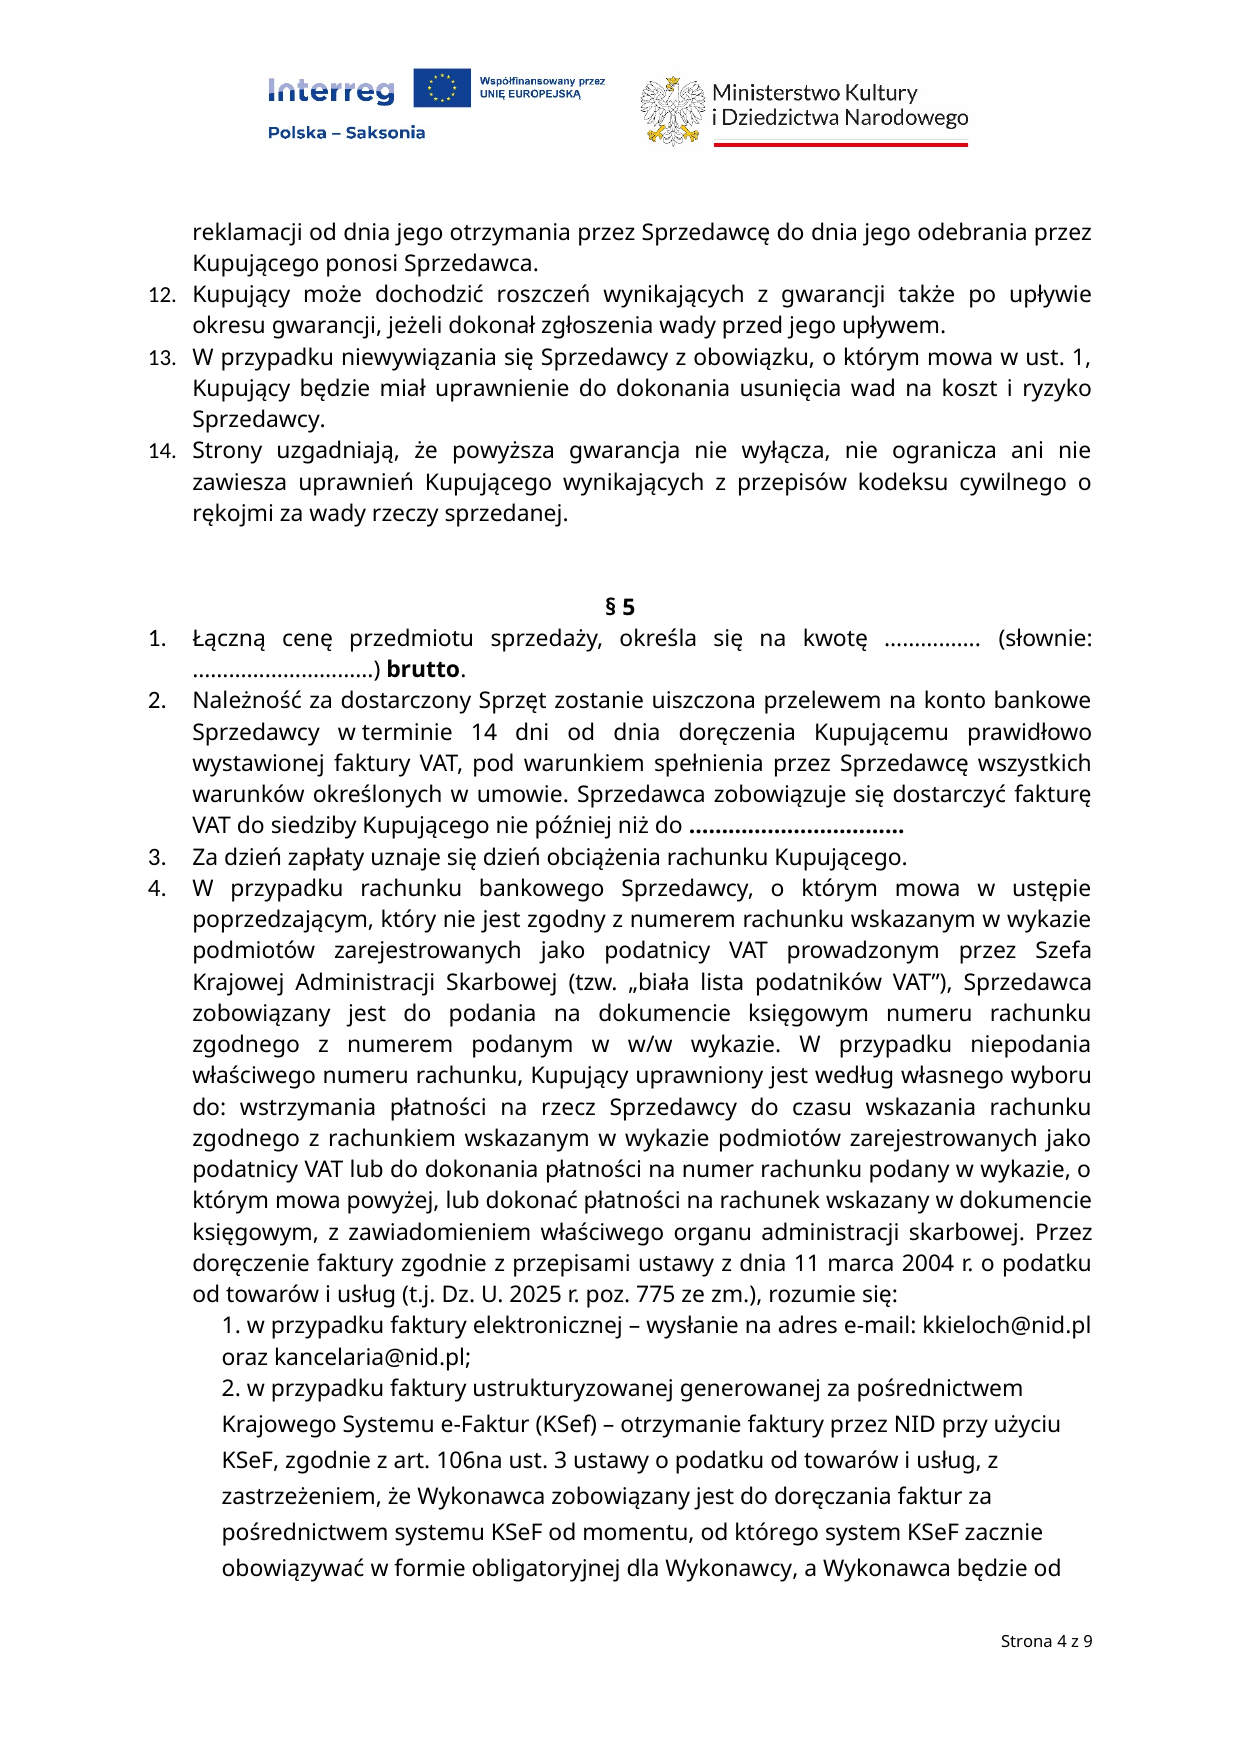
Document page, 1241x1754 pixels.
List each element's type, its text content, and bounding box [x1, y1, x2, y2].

list W przypadku rachunku bankowego Sprzedawcy, o którym mowa w ustępie poprzedzającym, który nie jest zgodny z numerem rachunku wskazanym w wykazie podmiotów zarejestrowanych jako podatnicy VAT prowadzonym przez Szefa Krajowej Administracji Skarbowej (tzw. „biała lista podatników VAT”), Sprzedawca zobowiązany jest do podania na dokumencie księgowym numeru rachunku zgodnego z numerem podanym w w/w wykazie. W przypadku niepodania właściwego numeru rachunku, Kupujący uprawniony jest według własnego wyboru do: wstrzymania płatności na rzecz Sprzedawcy do czasu wskazania rachunku zgodnego z rachunkiem wskazanym w wykazie podmiotów zarejestrowanych jako podatnicy VAT lub do dokonania płatności na numer rachunku podany w wykazie, o którym mowa powyżej, lub dokonać płatności na rachunek wskazany w dokumencie księgowym, z zawiadomieniem właściwego organu administracji skarbowej. Przez doręczenie faktury zgodnie z przepisami ustawy z dnia 11 marca 2004 r. o podatku od towarów i usług (t.j. Dz. U. 2025 r. poz. 775 ze zm.), rozumie się: [148, 872, 1093, 1309]
list Strony uzgadniają, że powyższa gwarancja nie wyłącza, nie ogranicza ani nie zawiesza uprawnień Kupującego wynikających z przepisów kodeksu cywilnego o rękojmi za wady rzeczy sprzedanej. [148, 434, 1093, 528]
picture [249, 49, 991, 163]
text § 5 [148, 591, 1093, 622]
list W przypadku niewywiązania się Sprzedawcy z obowiązku, o którym mowa w ust. 1, Kupujący będzie miał uprawnienie do dokonania usunięcia wad na koszt i ryzyko Sprzedawcy. [148, 341, 1093, 434]
list Należność za dostarczony Sprzęt zostanie uiszczona przelewem na konto bankowe Sprzedawcy w terminie 14 dni od dnia doręczenia Kupującemu prawidłowo wystawionej faktury VAT, pod warunkiem spełnienia przez Sprzedawcę wszystkich warunków określonych w umowie. Sprzedawca zobowiązuje się dostarczyć fakturę VAT do siedziby Kupującego nie później niż do …………………………... [148, 684, 1093, 841]
list Kupujący może dochodzić roszczeń wynikających z gwarancji także po upływie okresu gwarancji, jeżeli dokonał zgłoszenia wady przed jego upływem. [148, 278, 1093, 341]
list Za dzień zapłaty uznaje się dzień obciążenia rachunku Kupującego. [148, 841, 1093, 872]
list Łączną cenę przedmiotu sprzedaży, określa się na kwotę ……………. (słownie: …………………………) brutto. [148, 622, 1093, 684]
text 1. w przypadku faktury elektronicznej – wysłanie na adres e-mail: kkieloch@nid.pl oraz kancelaria@nid.pl; [221, 1309, 1093, 1372]
